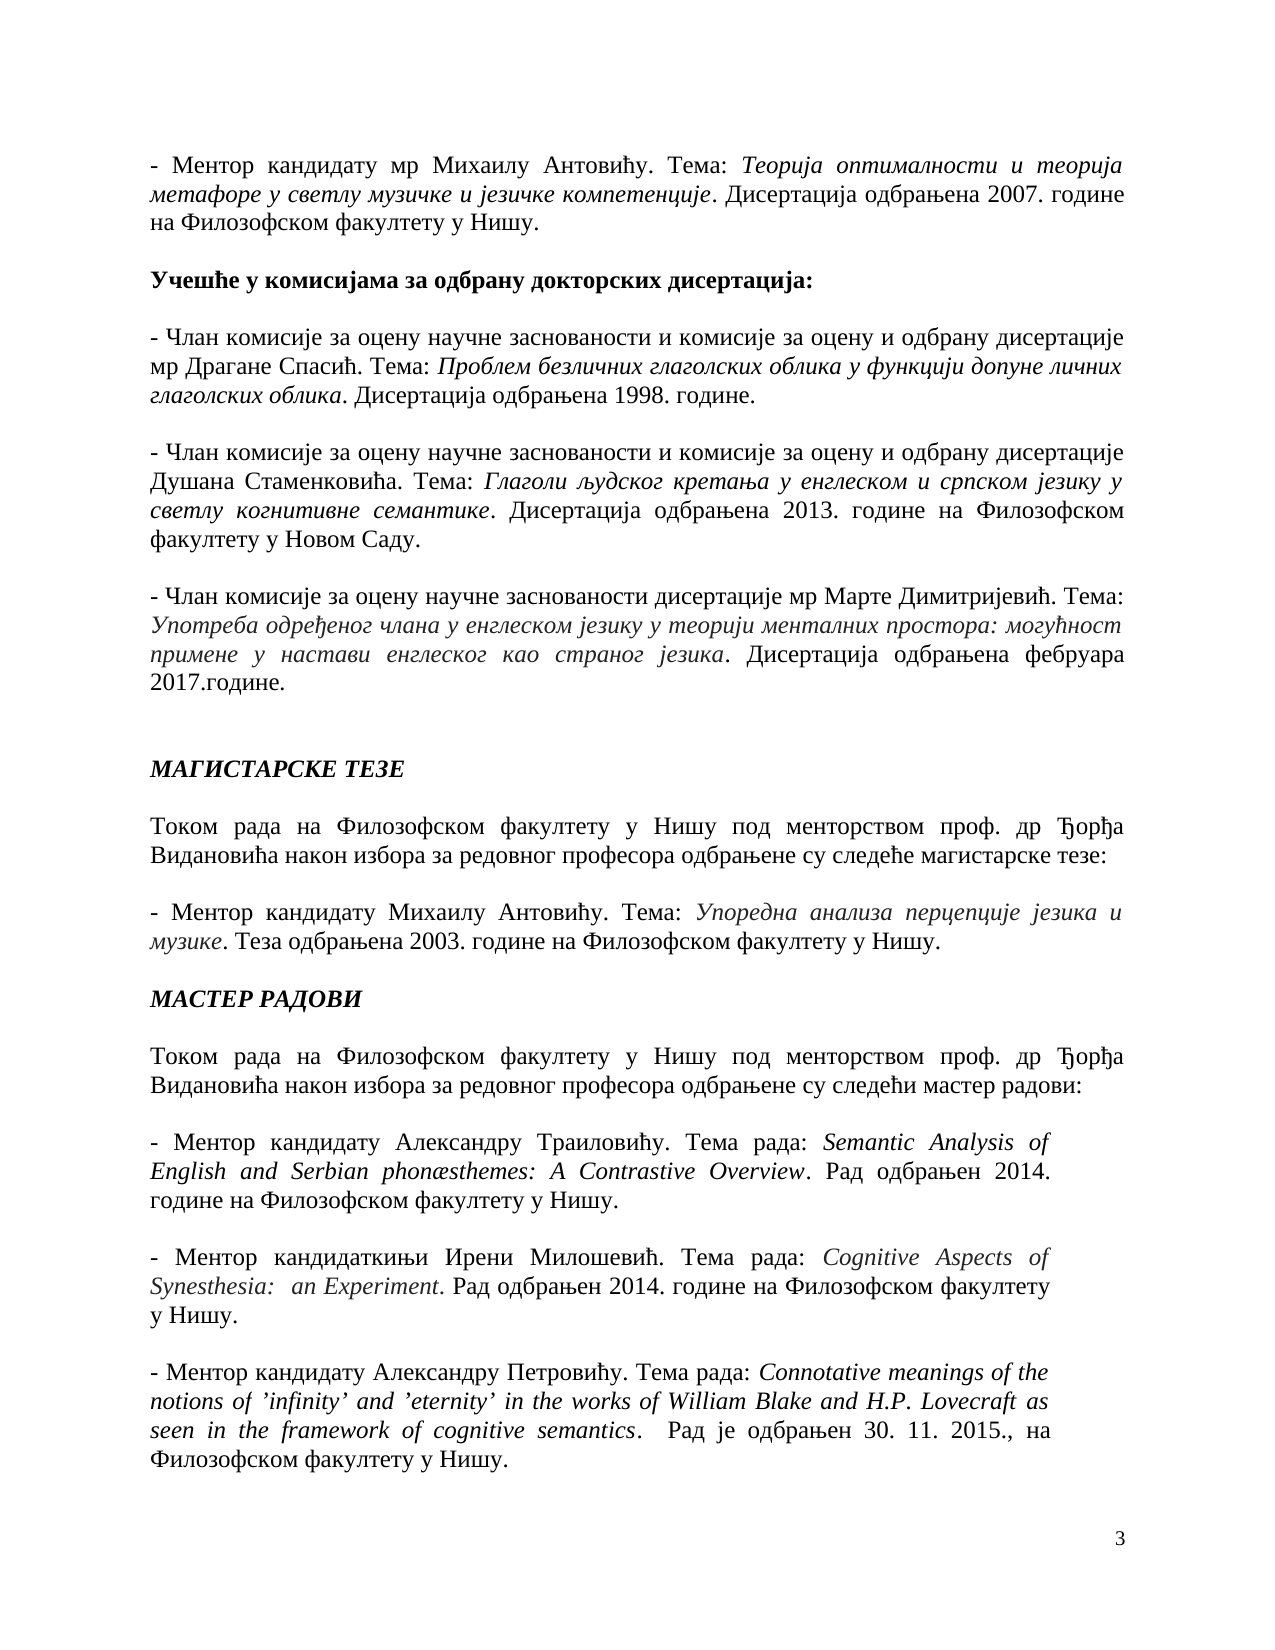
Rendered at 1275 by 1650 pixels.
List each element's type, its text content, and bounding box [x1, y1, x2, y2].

text - Ментор кандидату мр Михаилу Антовићу. Тема: Теорија оптималности и теорија метафоре у светлу музичке и језичке компетенције. Дисертација одбрањена 2007. године на Филозофском факултету у Нишу. [150, 150, 1125, 236]
text - Члан комисије за оцену научне заснованости и комисије за оцену и одбрану дисертације мр Драгане Спасић. Тема: Проблем безличних глаголских облика у функцији допуне личних глаголских облика. Дисертација одбрањена 1998. године. [150, 322, 1125, 409]
text - Meнтор кандидату Михаилу Антовићу. Тема: Упоредна анализа перцепције језика и музике. Теза одбрањена 2003. године на Филозофском факултету у Нишу. [150, 897, 1125, 955]
text Током рада на Филозофском факултету у Нишу под менторством проф. др Ђорђа Видановића након избора за редовног професора одбрањене су следеће магистарске тезе: [150, 811, 1125, 869]
text - Ментор кандидату Александру Траиловићу. Тема рада: Semantic Analysis of English and Serbian phonæsthemes: A Contrastive Overview. Рад одбрањен 2014. године на Филозофском факултету у Нишу. [150, 1127, 1051, 1214]
text - Члан комисије за оцену научне заснованости и комисије за оцену и одбрану дисертације Душана Стаменковића. Тема: Глаголи људског кретања у енглеском и српском језику у светлу когнитивне семантике. Дисертација одбрањена 2013. године на Филозофском факултету у Новом Саду. [150, 437, 1125, 552]
text МАГИСТАРСКЕ ТЕЗЕ [150, 754, 1053, 782]
text - Ментор кандидаткињи Ирени Милошевић. Тема рада: Cognitive Aspects of Synesthesia: an Experiment. Рад одбрањен 2014. године на Филозофском факултету у Нишу. [150, 1242, 1051, 1329]
text МАСТЕР РАДОВИ [150, 984, 1125, 1012]
text - Члан комисије за оцену научне заснованости дисертације мр Марте Димитријевић. Тема: Употреба одређеног члана у енглеском језику у теорији менталних простора: могућност примене у настави енглеског као страног језика. Дисертација одбрањена фебруара 2017.године. [150, 581, 1125, 696]
text Током рада на Филозофском факултету у Нишу под менторством проф. др Ђорђа Видановића након избора за редовног професора одбрањене су следећи мастер радови: [150, 1041, 1125, 1099]
text Учешће у комисијама за одбрану докторских дисертација: [150, 265, 1053, 294]
text - Ментор кандидату Александру Петровићу. Тема рада: Connotative meanings of the notions of ’infinity’ and ’eternity’ in the works of William Blake and H.P. Lovecraft аs seen in the framework of cognitive semantics. Рад је одбрањен 30. 11. 2015., на Филозофском факултету у Нишу. [150, 1357, 1051, 1472]
